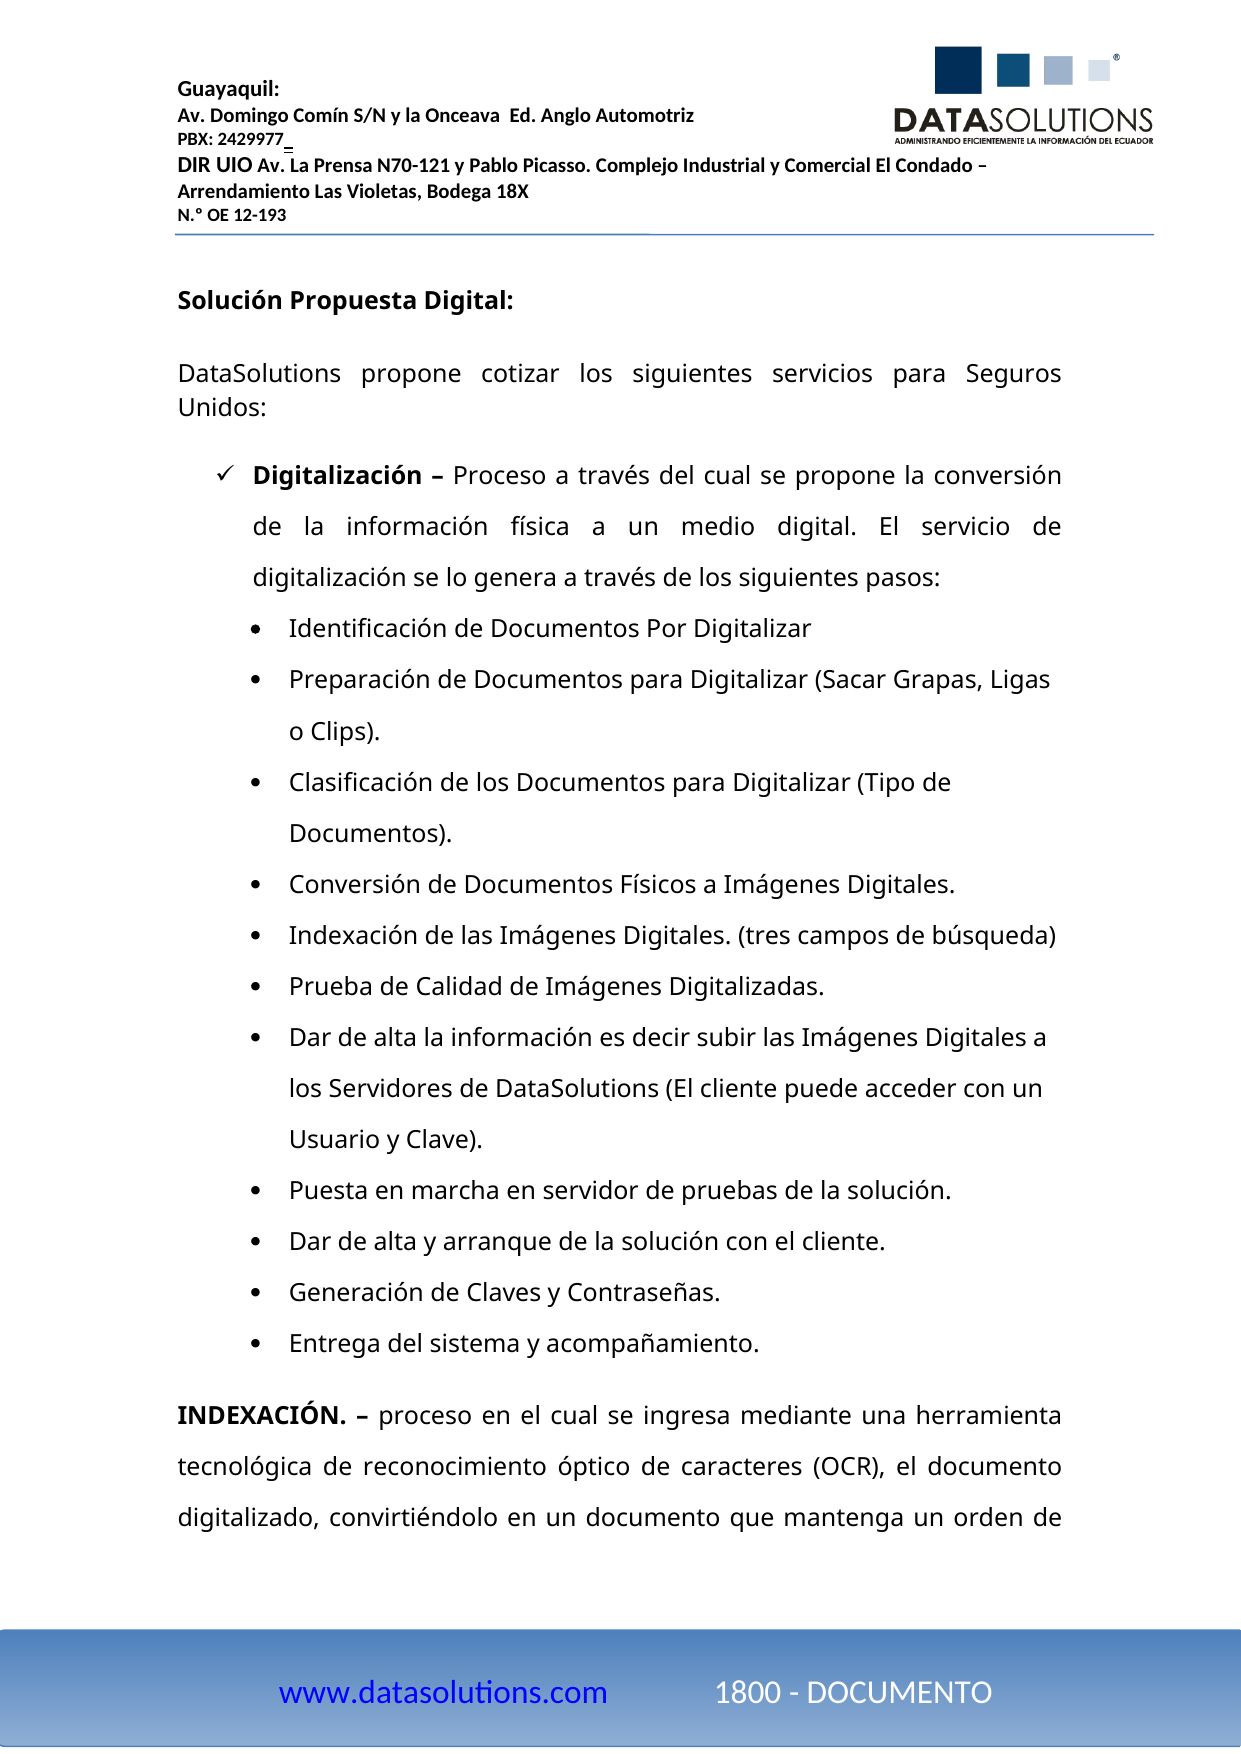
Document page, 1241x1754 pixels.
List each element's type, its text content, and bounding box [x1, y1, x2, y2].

list Preparación de Documentos para Digitalizar (Sacar Grapas, Ligas o Clips). [251, 662, 1063, 747]
list Digitalización – Proceso a través del cual se propone la conversión de la información física a un medio digital. El servicio de digitalización se lo genera a través de los siguientes pasos: [215, 458, 1063, 594]
text DataSolutions propone cotizar los siguientes servicios para Seguros Unidos: [177, 356, 1063, 424]
text Solución Propuesta Digital: [177, 282, 1063, 317]
list Conversión de Documentos Físicos a Imágenes Digitales. [251, 866, 1063, 900]
list Prueba de Calidad de Imágenes Digitalizadas. [251, 968, 1063, 1002]
list Dar de alta y arranque de la solución con el cliente. [251, 1223, 1063, 1258]
list Indexación de las Imágenes Digitales. (tres campos de búsqueda) [251, 917, 1063, 951]
picture [892, 42, 1155, 148]
list Puesta en marcha en servidor de pruebas de la solución. [251, 1172, 1063, 1207]
list Clasificación de los Documentos para Digitalizar (Tipo de Documentos). [251, 764, 1063, 849]
list Dar de alta la información es decir subir las Imágenes Digitales a los Servidores de DataSolutions (El cliente puede acceder con un Usuario y Clave). [251, 1019, 1063, 1156]
list Identificación de Documentos Por Digitalizar [251, 611, 1063, 645]
list Generación de Claves y Contraseñas. [251, 1274, 1063, 1309]
list Entrega del sistema y acompañamiento. [251, 1326, 1063, 1360]
